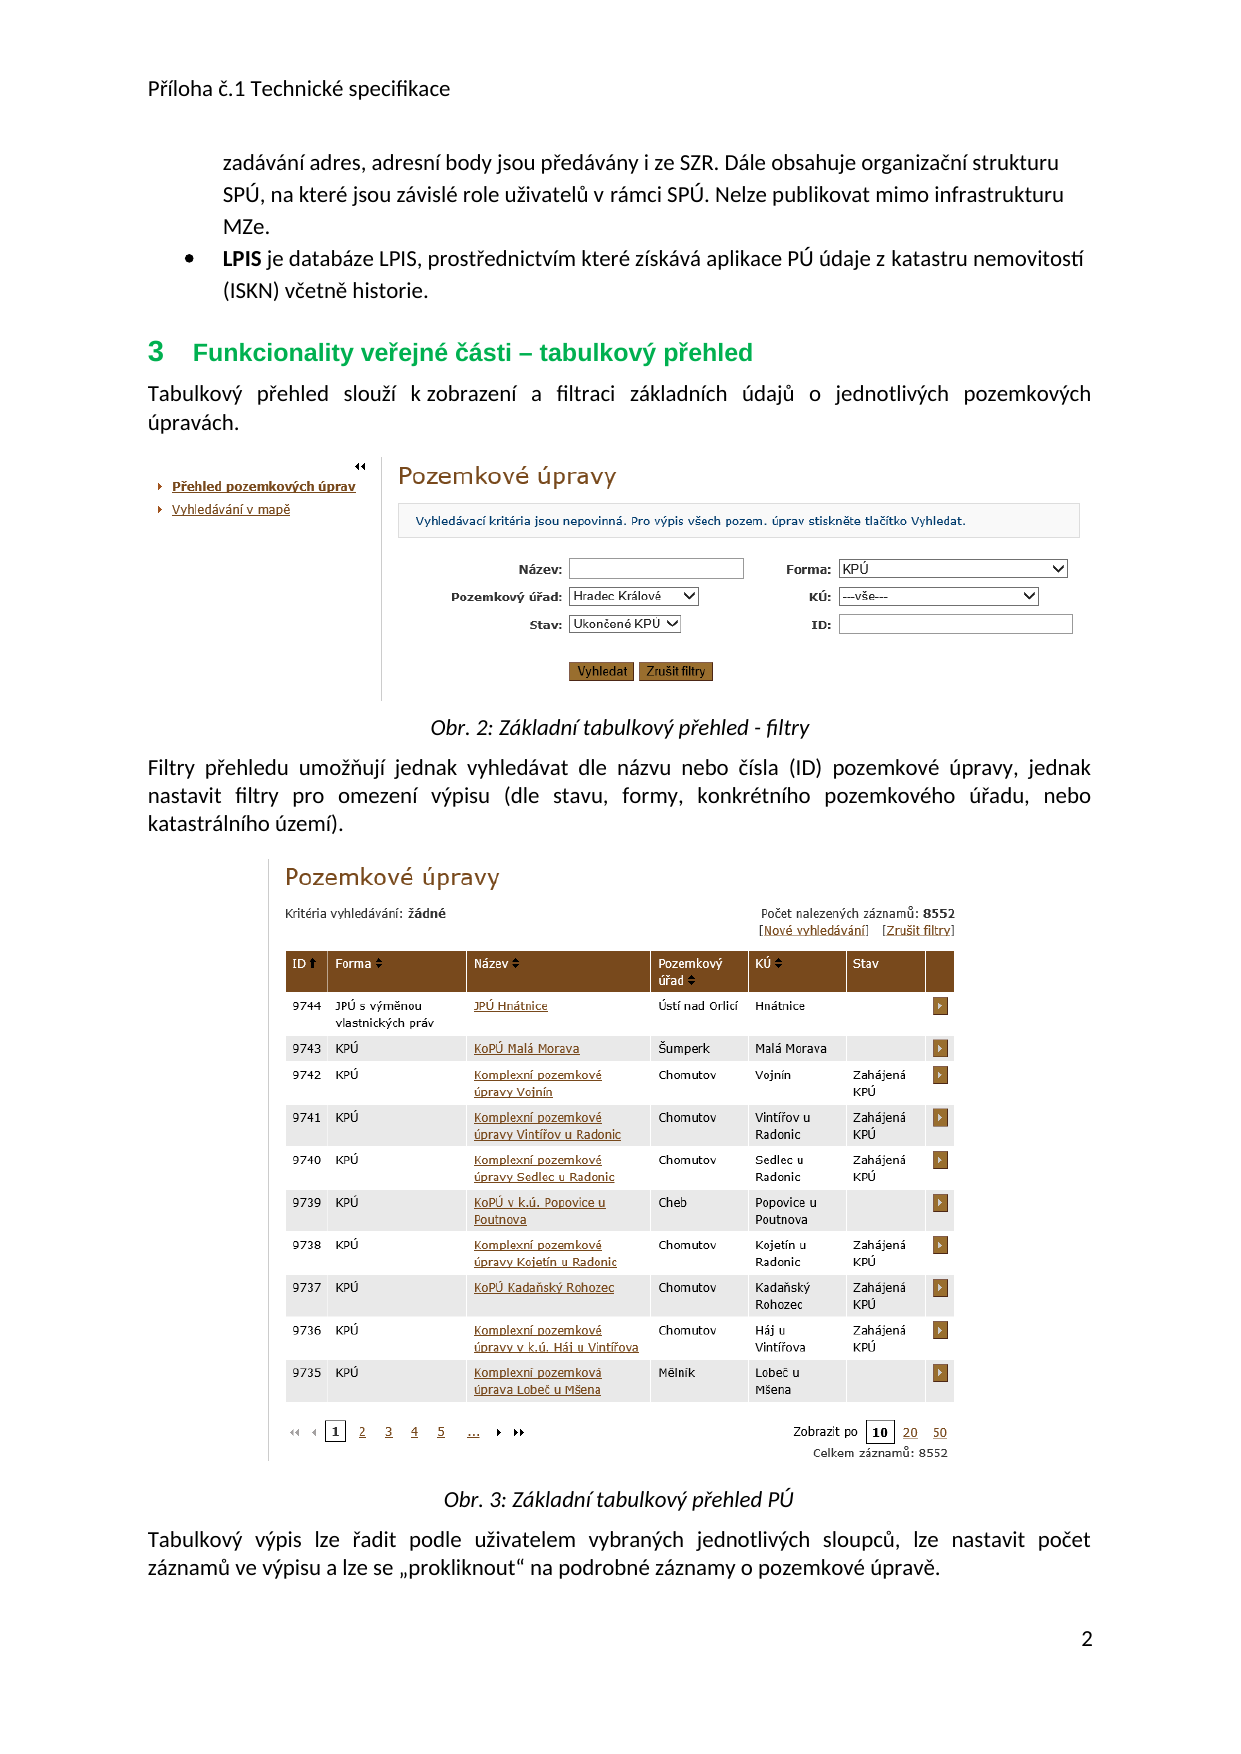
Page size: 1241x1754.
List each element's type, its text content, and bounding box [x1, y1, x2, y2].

list LPIS je databáze LPIS, prostřednictvím které získává aplikace PÚ údaje z katastru nemovitostí (ISKN) včetně historie. [185, 244, 1093, 304]
text Tabulkový přehled slouží k zobrazení a filtraci základních údajů o jednotlivých pozemkových úpravách. [148, 379, 1093, 436]
subtitle Funkcionality veřejné části – tabulkový přehled [148, 333, 1093, 367]
text Tabulkový výpis lze řadit podle uživatelem vybraných jednotlivých sloupců, lze nastavit počet záznamů ve výpisu a lze se „prokliknout“ na podrobné záznamy o pozemkové úpravě. [148, 1526, 1093, 1582]
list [185, 148, 1093, 240]
picture [147, 448, 1093, 701]
picture [255, 850, 986, 1473]
text Filtry přehledu umožňují jednak vyhledávat dle názvu nebo čísla (ID) pozemkové úpravy, jednak nastavit filtry pro omezení výpisu (dle stavu, formy, konkrétního pozemkového úřadu, nebo katastrálního území). [148, 753, 1093, 837]
text Obr. 3: Základní tabulkový přehled PÚ [148, 1485, 1093, 1513]
text Obr. 2: Základní tabulkový přehled - filtry [148, 713, 1093, 741]
